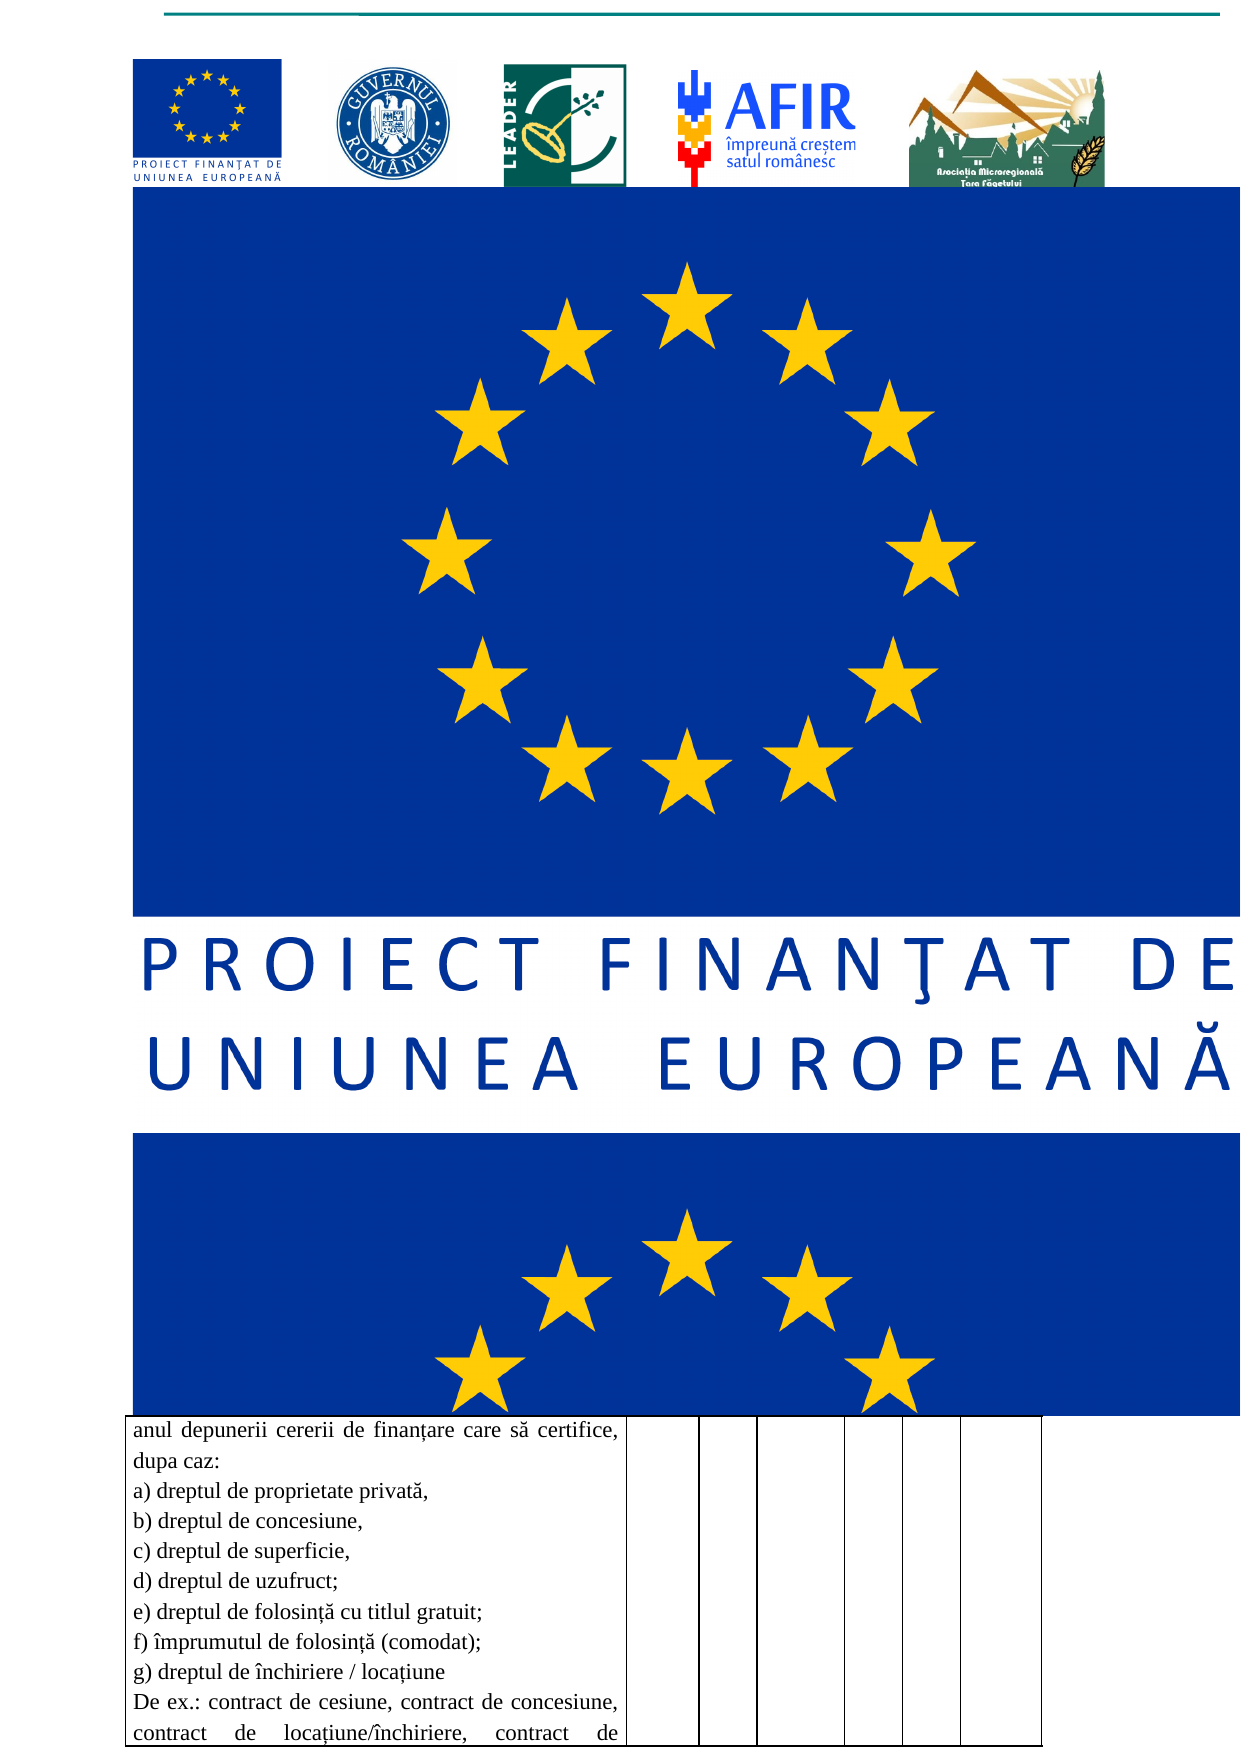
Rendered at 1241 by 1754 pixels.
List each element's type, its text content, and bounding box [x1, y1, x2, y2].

table_cell [903, 1417, 960, 1745]
table_cell [758, 1417, 844, 1745]
table_cell [700, 1417, 756, 1745]
table_cell [961, 1417, 1041, 1745]
table_cell [627, 1417, 698, 1745]
table_cell În cazul contractului de concesiune pentru terenuri, acesta va fi însoțit de o adresă emisă de concedent care să specifice: - suprafața concesionată la zi - dacă pentru suprafața concesionată există solicitări privind retrocedarea sau diminuarea și dacă da, să se menționeze care este suprafața supusă acestui proces; - situația privind respectarea clauzelor contractuale, dacă este în graficul de realizare a investițiilor prevăzute în contract, daca concesionarul și-a respectat graficul de plată a redevenței și alte clauze Documentele de la pct. 3.1(a,b și c) de mai sus vor fi însoțite de: - documente cadastrale și documente privind înscrierea imobilelor în evidențele de cadastru și carte funciară (extras de carte funciară pentru informare din care sa rezulte înscrierea dreptului în cartea funciară, precum și încheierea de carte funciară emisă de OCPI), în termen de valabilitate la data depunerii (emis cu maxim 90 de zile înaintea depunerii proiectului). 3.2 Pentru proiectele care propun doar dotare, achiziție de mașini și/sau utilaje fără montaj sau al căror montaj nu necesită lucrări de construcții și/sau lucrări de intervenții asupra instalațiilor existente (electricitate, apă, canalizare, gaze, ventilație, etc.), se vor prezenta înscrisuri valabile pentru o perioada (calculată în ani) cel puțin egală cu perioada de derulare a proiectului începând cu anul depunerii cererii de finanțare care să certifice, dupa caz: a) dreptul de proprietate privată, b) dreptul de concesiune, c) dreptul de superficie, d) dreptul de uzufruct; e) dreptul de folosință cu titlul gratuit; f) împrumutul de folosință (comodat); g) dreptul de închiriere / locațiune De ex.: contract de cesiune, contract de concesiune, contract de locațiune/închiriere, contract de comodat. În cazul în care documentele de la pct. 3.2(a,b,c,d,e,f și g) nu sunt depuse în formă autentică sau nu sunt emise de o autoritate publică sau nu sunt hotărâri judecătorești acestea vor fi însoțite de: Documente cadastrale și documente privind înscrierea imobilelor în evidențele de cadastru și carte funciară (extras de carte funciară pentru informare din care sa rezulte înscrierea dreptului în cartea funciară, precum și încheierea de carte funciară emisă de OCPI), în termen de valabilitate la data depunerii (emis cu maxim 90 de zile înaintea depunerii proiectului). În situația în care imobilul pe care se execută investiția nu este liber de sarcini (ipotecat în vederea constituirii unui credit) se va depune acordul creditorului privind execuția investiției și graficul de rambursare a creditului. [126, 1417, 626, 1745]
picture [907, 70, 1105, 186]
table_cell [845, 1417, 902, 1745]
picture [132, 59, 1241, 1416]
